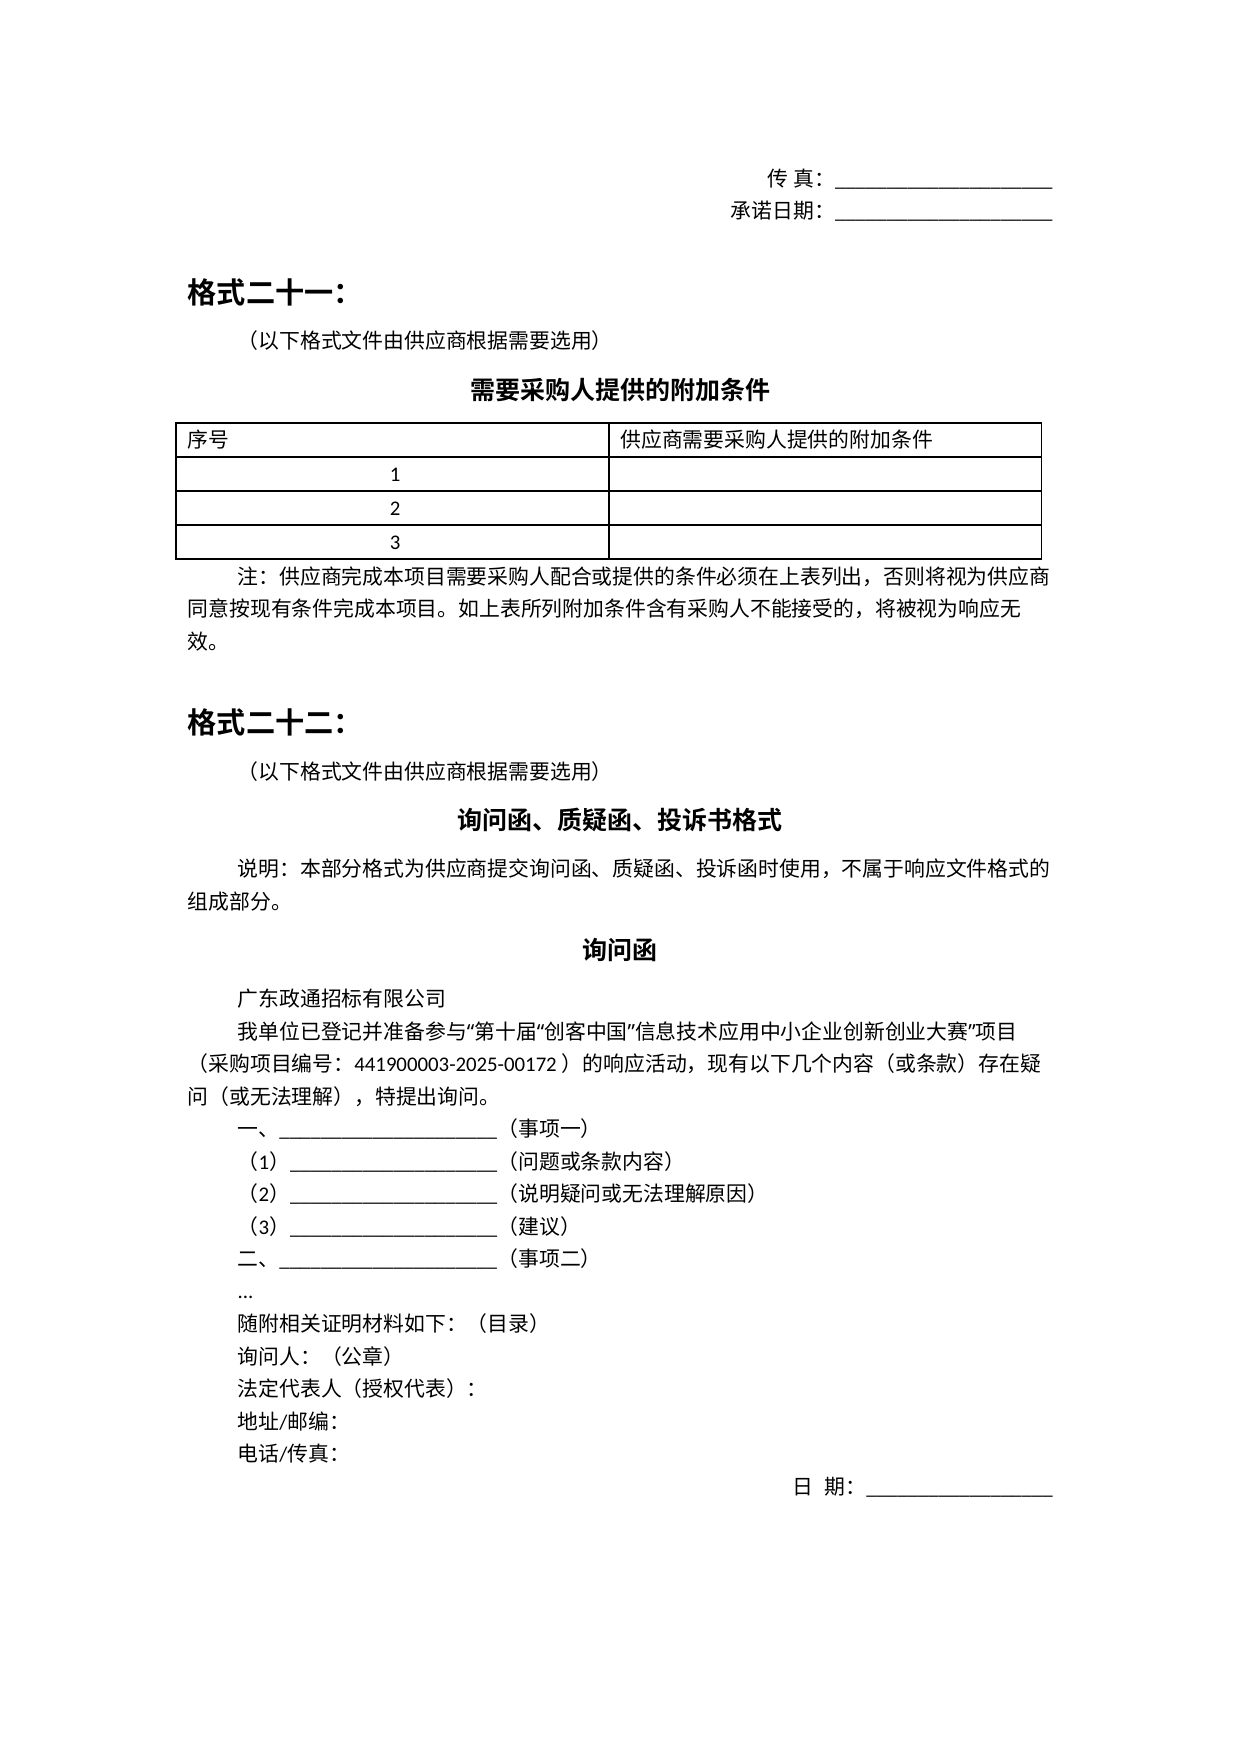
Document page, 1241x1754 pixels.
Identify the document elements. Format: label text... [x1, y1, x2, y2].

text 日 期：__________________ [187, 1470, 1053, 1502]
text 一、_____________________（事项一） [187, 1112, 1053, 1145]
text 注：供应商完成本项目需要采购人配合或提供的条件必须在上表列出，否则将视为供应商同意按现有条件完成本项目。如上表所列附加条件含有采购人不能接受的，将被视为响应无效。 [187, 560, 1053, 657]
text 承诺日期：_____________________ [187, 194, 1053, 227]
text 传 真：_____________________ [187, 162, 1053, 194]
text 广东政通招标有限公司 [187, 982, 1053, 1015]
text 地址/邮编： [187, 1405, 1053, 1437]
table_header 序号 [177, 424, 608, 456]
text （以下格式文件由供应商根据需要选用） [187, 324, 1053, 357]
text （2）____________________（说明疑问或无法理解原因） [187, 1177, 1053, 1210]
table_cell [610, 492, 1041, 524]
text 随附相关证明材料如下：（目录） [187, 1307, 1053, 1340]
text （1）____________________（问题或条款内容） [187, 1145, 1053, 1177]
table_header 供应商需要采购人提供的附加条件 [610, 424, 1041, 456]
text 格式二十一： [187, 259, 1053, 324]
text 询问人：（公章） [187, 1340, 1053, 1372]
table_cell [610, 526, 1041, 558]
text 需要采购人提供的附加条件 [187, 357, 1053, 422]
text ... [187, 1275, 1053, 1307]
table_cell 2 [177, 492, 608, 524]
text （3）____________________（建议） [187, 1210, 1053, 1242]
table_cell [610, 458, 1041, 490]
table_cell 3 [177, 526, 608, 558]
text 电话/传真： [187, 1437, 1053, 1470]
text 询问函 [187, 917, 1053, 982]
table_cell 1 [177, 458, 608, 490]
text 法定代表人（授权代表）： [187, 1372, 1053, 1405]
text 我单位已登记并准备参与“第十届“创客中国”信息技术应用中小企业创新创业大赛”项目（采购项目编号：441900003-2025-00172 ）的响应活动，现有以下几个内容（或条款）存在疑问（或无法理解），特提出询问。 [187, 1015, 1053, 1112]
text （以下格式文件由供应商根据需要选用） [187, 755, 1053, 787]
text 说明：本部分格式为供应商提交询问函、质疑函、投诉函时使用，不属于响应文件格式的组成部分。 [187, 852, 1053, 917]
text 询问函、质疑函、投诉书格式 [187, 787, 1053, 852]
text 格式二十二： [187, 690, 1053, 755]
text 二、_____________________（事项二） [187, 1242, 1053, 1275]
